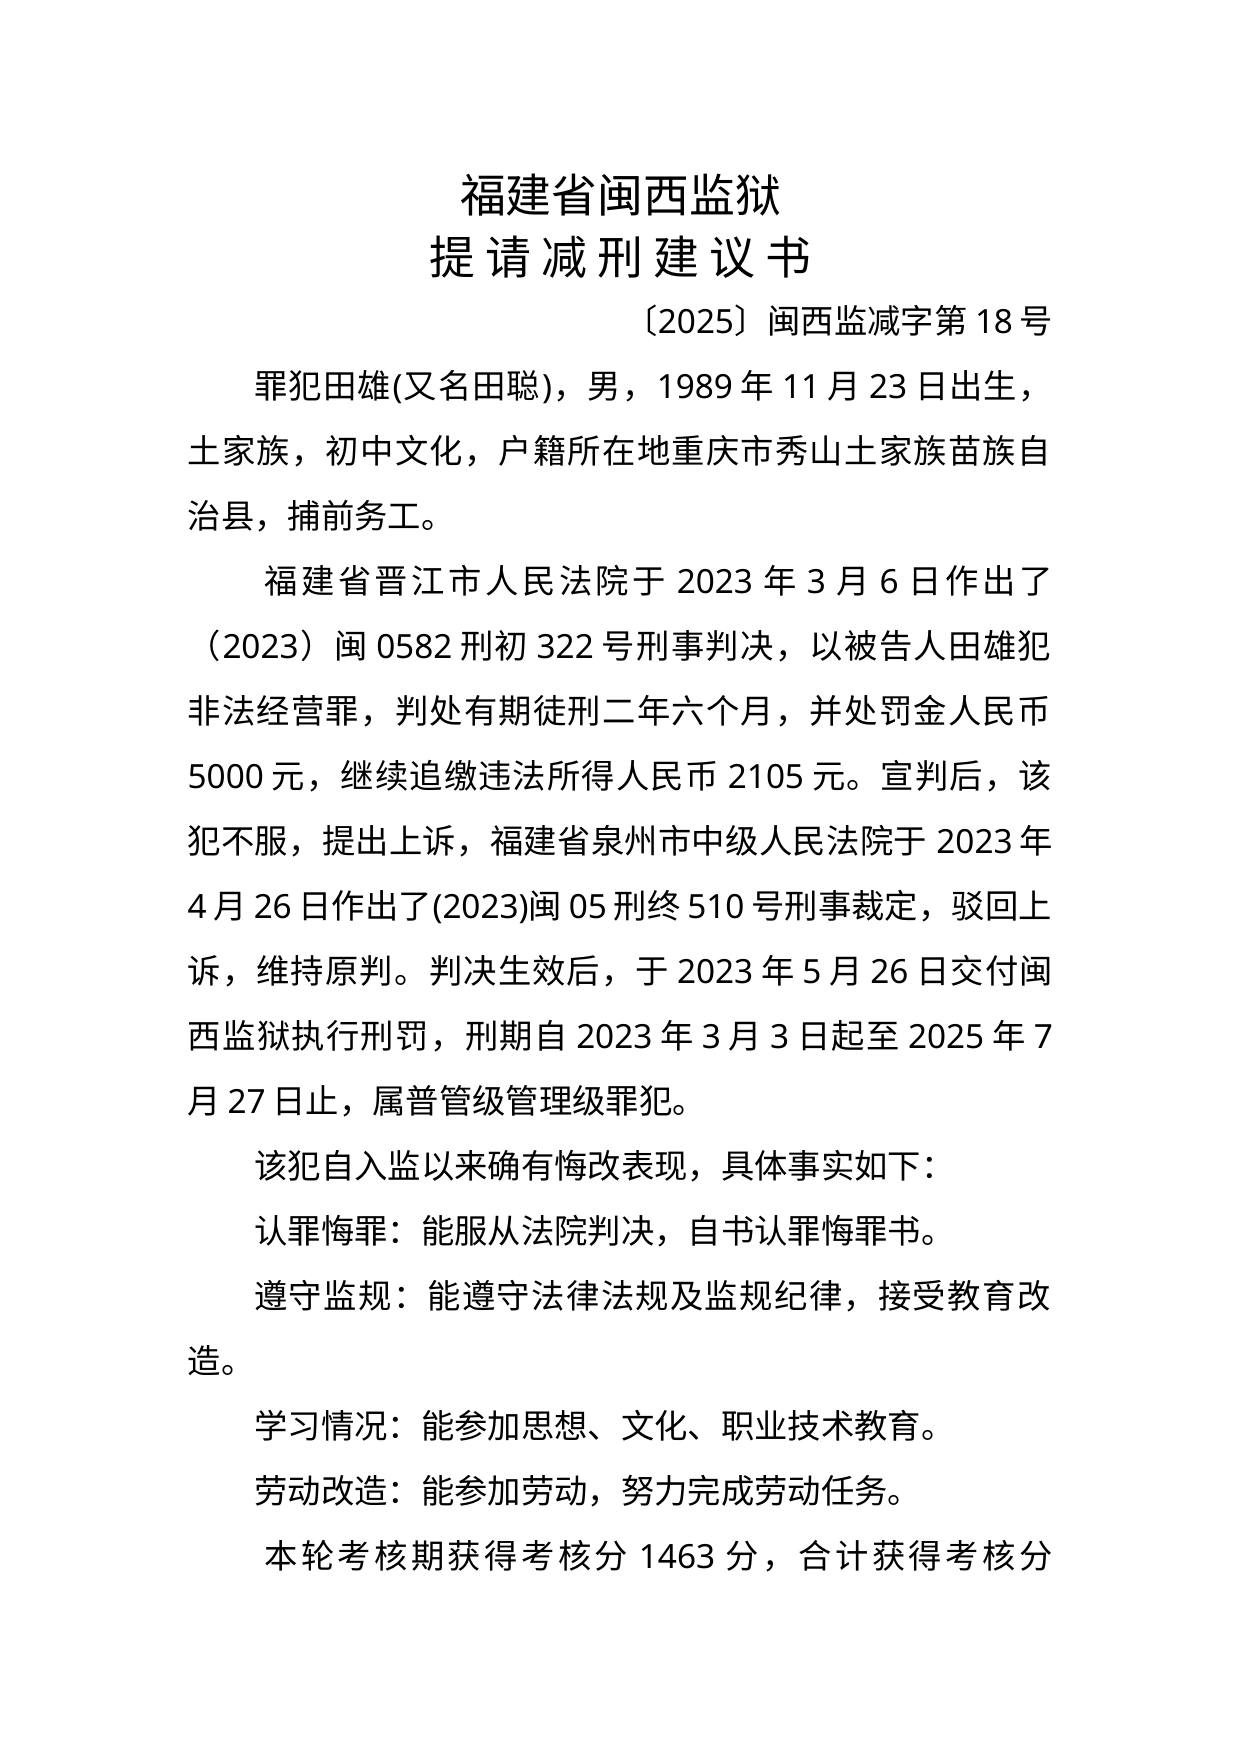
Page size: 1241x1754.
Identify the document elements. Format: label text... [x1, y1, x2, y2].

text 罪犯田雄(又名田聪)，男，1989年11月23日出生，土家族，初中文化，户籍所在地重庆市秀山土家族苗族自治县，捕前务工。 [187, 352, 1053, 547]
text 学习情况：能参加思想、文化、职业技术教育。 [187, 1392, 1053, 1457]
text 提 请 减 刑 建 议 书 [187, 224, 1053, 287]
text 福建省晋江市人民法院于2023年3月6日作出了（2023）闽0582刑初322号刑事判决，以被告人田雄犯非法经营罪，判处有期徒刑二年六个月，并处罚金人民币5000元，继续追缴违法所得人民币2105元。宣判后，该犯不服，提出上诉，福建省泉州市中级人民法院于2023年4月26日作出了(2023)闽05刑终510号刑事裁定，驳回上诉，维持原判。判决生效后，于2023年5月26日交付闽西监狱执行刑罚，刑期自2023年3月3日起至2025年7月27日止，属普管级管理级罪犯。 [187, 547, 1053, 1132]
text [187, 1522, 1053, 1587]
text 〔2025〕闽西监减字第 18号 [187, 287, 1053, 352]
text 福建省闽西监狱 [187, 162, 1053, 224]
text 劳动改造：能参加劳动，努力完成劳动任务。 [187, 1457, 1053, 1522]
text 遵守监规：能遵守法律法规及监规纪律，接受教育改造。 [187, 1262, 1053, 1392]
text 认罪悔罪：能服从法院判决，自书认罪悔罪书。 [187, 1197, 1053, 1262]
text 该犯自入监以来确有悔改表现，具体事实如下： [187, 1132, 1053, 1197]
